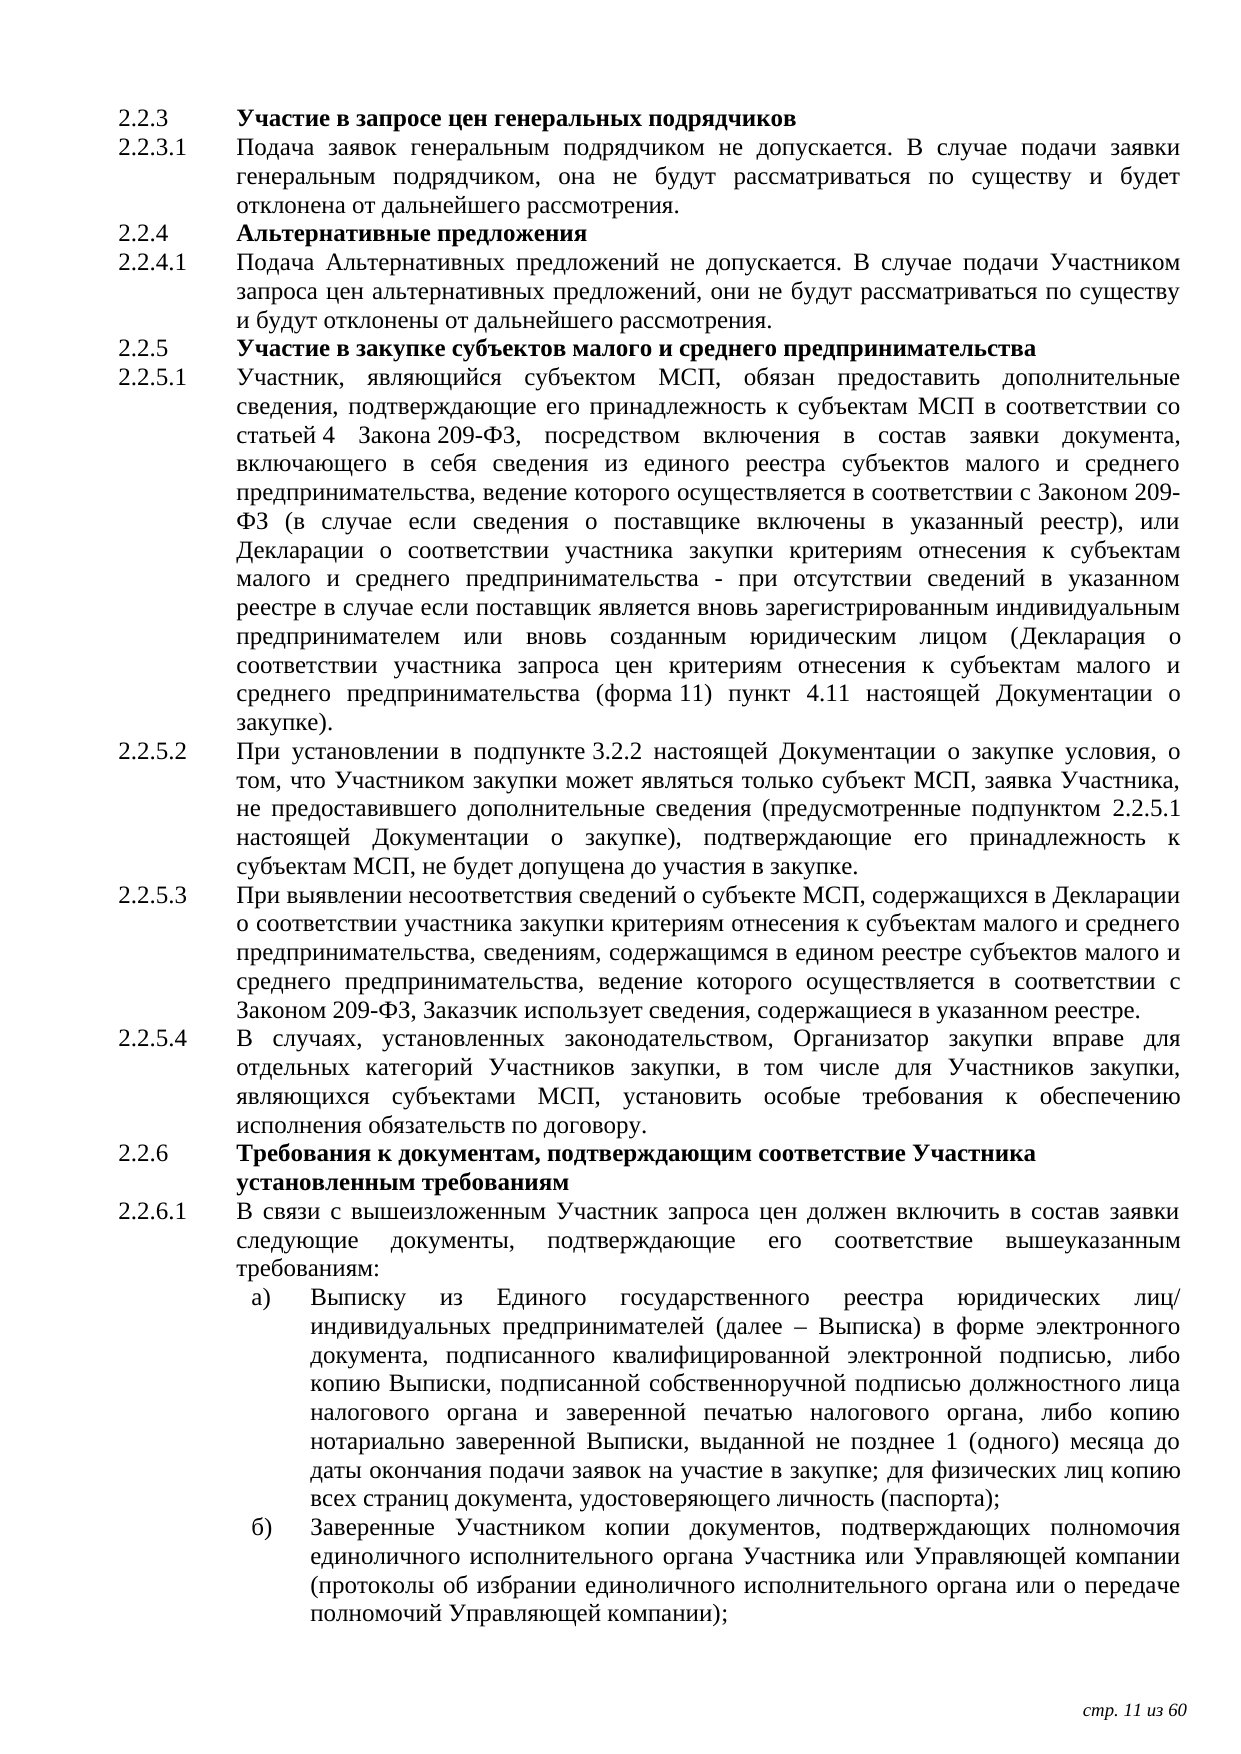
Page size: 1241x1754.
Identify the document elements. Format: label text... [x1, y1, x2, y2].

list Требования к документам, подтверждающим соответствие Участника установленным требованиям [118, 1138, 1181, 1196]
list Заверенные Участником копии документов, подтверждающих полномочия единоличного исполнительного органа Участника или Управляющей компании (протоколы об избрании единоличного исполнительного органа или о передаче полномочий Управляющей компании); [251, 1512, 1181, 1627]
list В связи с вышеизложенным Участник запроса цен должен включить в состав заявки следующие документы, подтверждающие его соответствие вышеуказанным требованиям: [118, 1196, 1181, 1282]
list Участие в закупке субъектов малого и среднего предпринимательства [118, 333, 1181, 362]
list Альтернативные предложения [118, 218, 1181, 247]
list Участник, являющийся субъектом МСП, обязан предоставить дополнительные сведения, подтверждающие его принадлежность к субъектам МСП в соответствии со статьей 4 Закона 209-ФЗ, посредством включения в состав заявки документа, включающего в себя сведения из единого реестра субъектов малого и среднего предпринимательства, ведение которого осуществляется в соответствии с Законом 209-ФЗ (в случае если сведения о поставщике включены в указанный реестр), или Декларации о соответствии участника закупки критериям отнесения к субъектам малого и среднего предпринимательства - при отсутствии сведений в указанном реестре в случае если поставщик является вновь зарегистрированным индивидуальным предпринимателем или вновь созданным юридическим лицом (Декларация о соответствии участника запроса цен критериям отнесения к субъектам малого и среднего предпринимательства (форма 11) пункт 4.11 настоящей Документации о закупке). [118, 362, 1181, 736]
list Участие в запросе цен генеральных подрядчиков [118, 103, 1181, 132]
list При выявлении несоответствия сведений о субъекте МСП, содержащихся в Декларации о соответствии участника закупки критериям отнесения к субъектам малого и среднего предпринимательства, сведениям, содержащимся в едином реестре субъектов малого и среднего предпринимательства, ведение которого осуществляется в соответствии с Законом 209-ФЗ, Заказчик использует сведения, содержащиеся в указанном реестре. [118, 880, 1181, 1023]
list При установлении в подпункте 3.2.2 настоящей Документации о закупке условия, о том, что Участником закупки может являться только субъект МСП, заявка Участника, не предоставившего дополнительные сведения (предусмотренные подпунктом 2.2.5.1 настоящей Документации о закупке), подтверждающие его принадлежность к субъектам МСП, не будет допущена до участия в закупке. [118, 736, 1181, 880]
text Подача Альтернативных предложений не допускается. В случае подачи Участником запроса цен альтернативных предложений, они не будут рассматриваться по существу и будут отклонены от дальнейшего рассмотрения. [118, 247, 1181, 333]
text Подача заявок генеральным подрядчиком не допускается. В случае подачи заявки генеральным подрядчиком, она не будут рассматриваться по существу и будет отклонена от дальнейшего рассмотрения. [118, 132, 1181, 218]
list В случаях, установленных законодательством, Организатор закупки вправе для отдельных категорий Участников закупки, в том числе для Участников закупки, являющихся субъектами МСП, установить особые требования к обеспечению исполнения обязательств по договору. [118, 1023, 1181, 1138]
list Выписку из Единого государственного реестра юридических лиц/ индивидуальных предпринимателей (далее – Выписка) в форме электронного документа, подписанного квалифицированной электронной подписью, либо копию Выписки, подписанной собственноручной подписью должностного лица налогового органа и заверенной печатью налогового органа, либо копию нотариально заверенной Выписки, выданной не позднее 1 (одного) месяца до даты окончания подачи заявок на участие в закупке; для физических лиц копию всех страниц документа, удостоверяющего личность (паспорта); [251, 1282, 1181, 1512]
